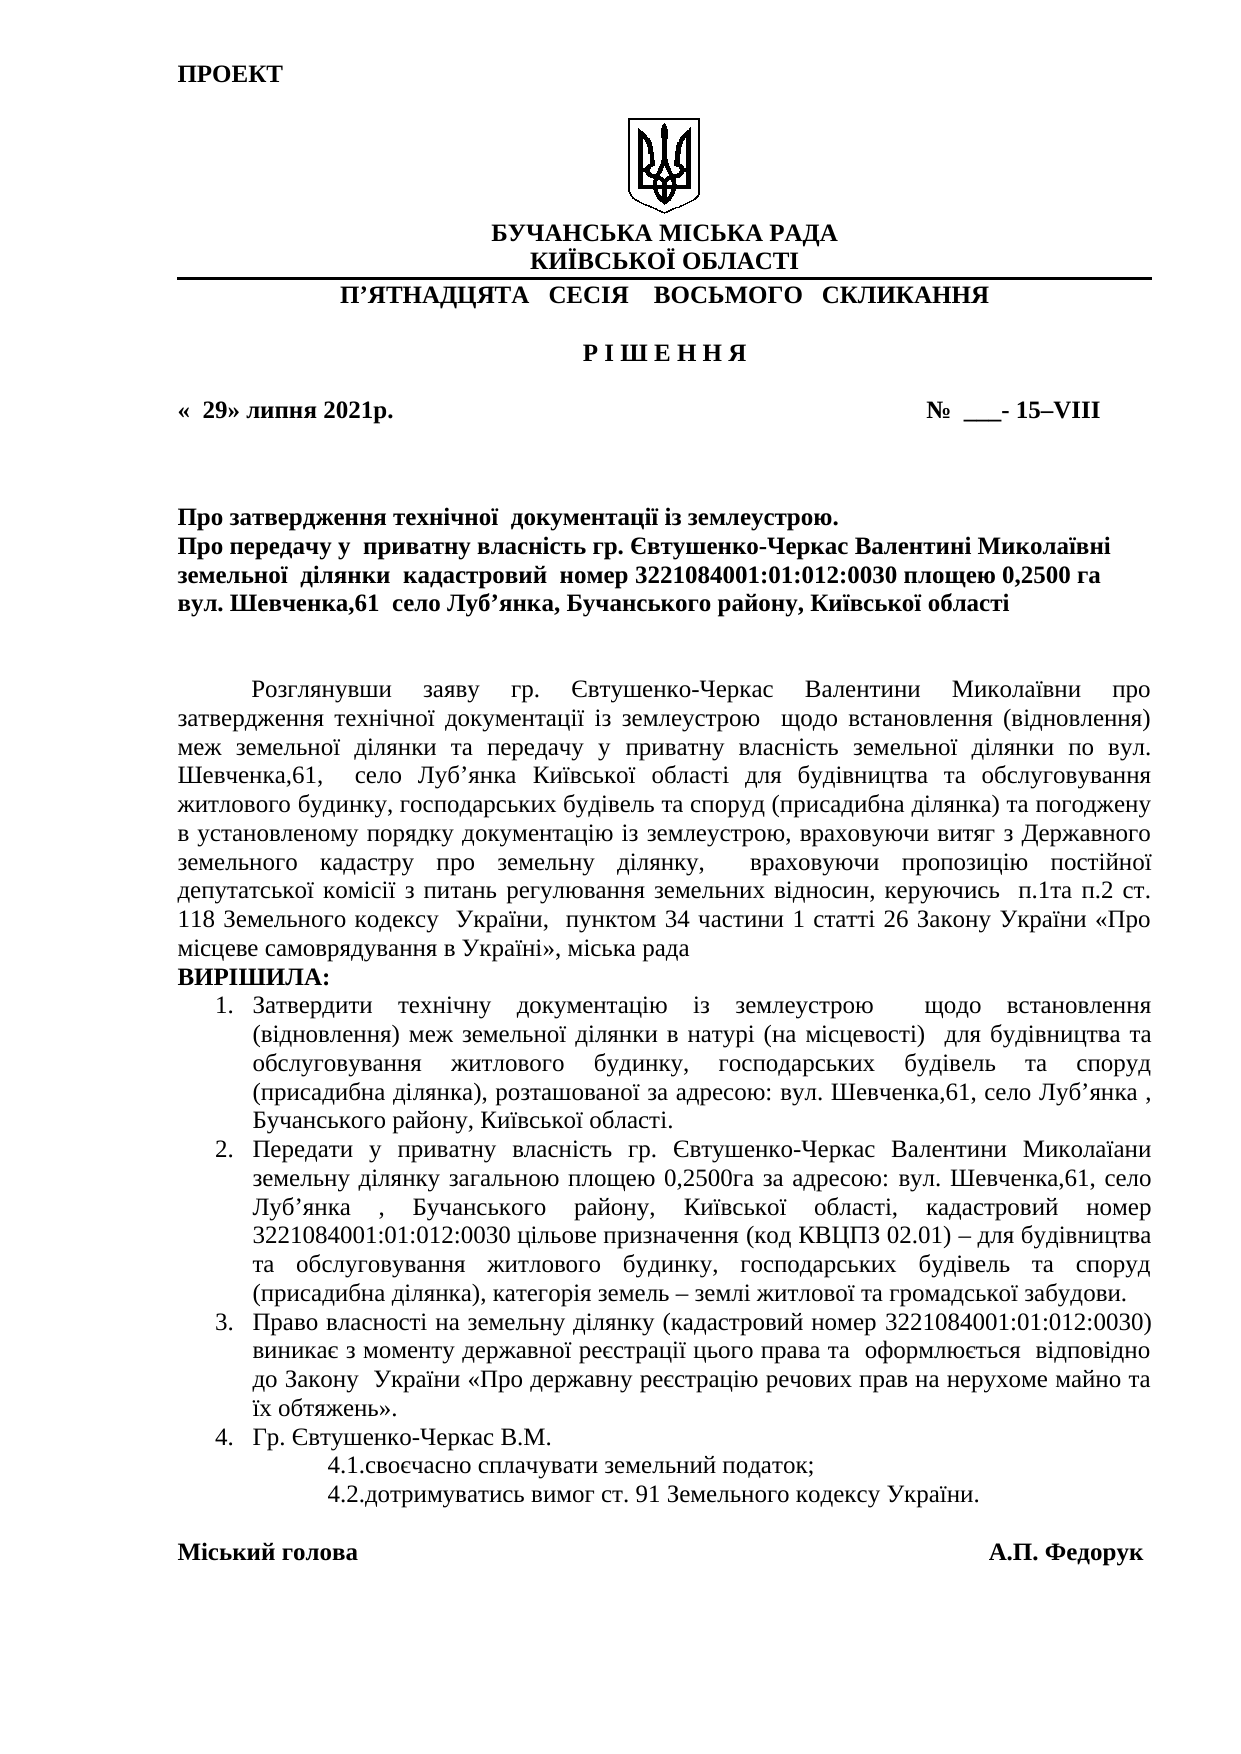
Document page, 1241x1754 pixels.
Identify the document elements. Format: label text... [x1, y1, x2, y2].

list Передати у приватну власність гр. Євтушенко-Черкас Валентини Миколаїани земельну ділянку загальною площею 0,2500га за адресою: вул. Шевченка,61, село Луб’янка , Бучанського району, Київської області, кадастровий номер 3221084001:01:012:0030 цільове призначення (код КВЦПЗ 02.01) – для будівництва та обслуговування житлового будинку, господарських будівель та споруд (присадибна ділянка), категорія земель – землі житлової та громадської забудови. [215, 1134, 1152, 1307]
text « 29» липня 2021р. № ___- 15–VІІІ [177, 395, 1152, 424]
text Про затвердження технічної документації із землеустрою. [177, 502, 1152, 531]
text Розглянувши заяву гр. Євтушенко-Черкас Валентини Миколаївни про затвердження технічної документації із землеустрою щодо встановлення (відновлення) меж земельної ділянки та передачу у приватну власність земельної ділянки по вул. Шевченка,61, село Луб’янка Київської області для будівництва та обслуговування житлового будинку, господарських будівель та споруд (присадибна ділянка) та погоджену в установленому порядку документацію із землеустрою, враховуючи витяг з Державного земельного кадастру про земельну ділянку, враховуючи пропозицію постійної депутатської комісії з питань регулювання земельних відносин, керуючись п.1та п.2 ст. 118 Земельного кодексу України, пунктом 34 частини 1 статті 26 Закону України «Про місцеве самоврядування в Україні», міська рада [177, 674, 1152, 962]
text Міський голова А.П. Федорук [177, 1537, 1152, 1565]
text ПРОЕКТ [177, 59, 1152, 88]
list Гр. Євтушенко-Черкас В.М. [215, 1422, 1152, 1450]
text ВИРІШИЛА: [177, 962, 1152, 990]
text Про передачу у приватну власність гр. Євтушенко-Черкас Валентині Миколаївні земельної ділянки кадастровий номер 3221084001:01:012:0030 площею 0,2500 га вул. Шевченка,61 село Луб’янка, Бучанського району, Київської області [177, 531, 1152, 617]
text 4.1.своєчасно сплачувати земельний податок; [327, 1450, 1152, 1479]
text 4.2.дотримуватись вимог ст. 91 Земельного кодексу України. [327, 1479, 1152, 1508]
text КИЇВСЬКОЇ ОБЛАСТІ [177, 246, 1152, 277]
text П’ЯТНАДЦЯТА СЕСІЯ ВОСЬМОГО СКЛИКАННЯ [177, 280, 1152, 309]
text БУЧАНСЬКА МІСЬКА РАДА [177, 218, 1152, 246]
text Р І Ш Е Н Н Я [177, 338, 1152, 367]
list Затвердити технічну документацію із землеустрою щодо встановлення (відновлення) меж земельної ділянки в натурі (на місцевості) для будівництва та обслуговування житлового будинку, господарських будівель та споруд (присадибна ділянка), розташованої за адресою: вул. Шевченка,61, село Луб’янка , Бучанського району, Київської області. [215, 990, 1152, 1134]
list Право власності на земельну ділянку (кадастровий номер 3221084001:01:012:0030) виникає з моменту державної реєстрації цього права та оформлюється відповідно до Закону України «Про державну реєстрацію речових прав на нерухоме майно та їх обтяжень». [215, 1307, 1152, 1422]
